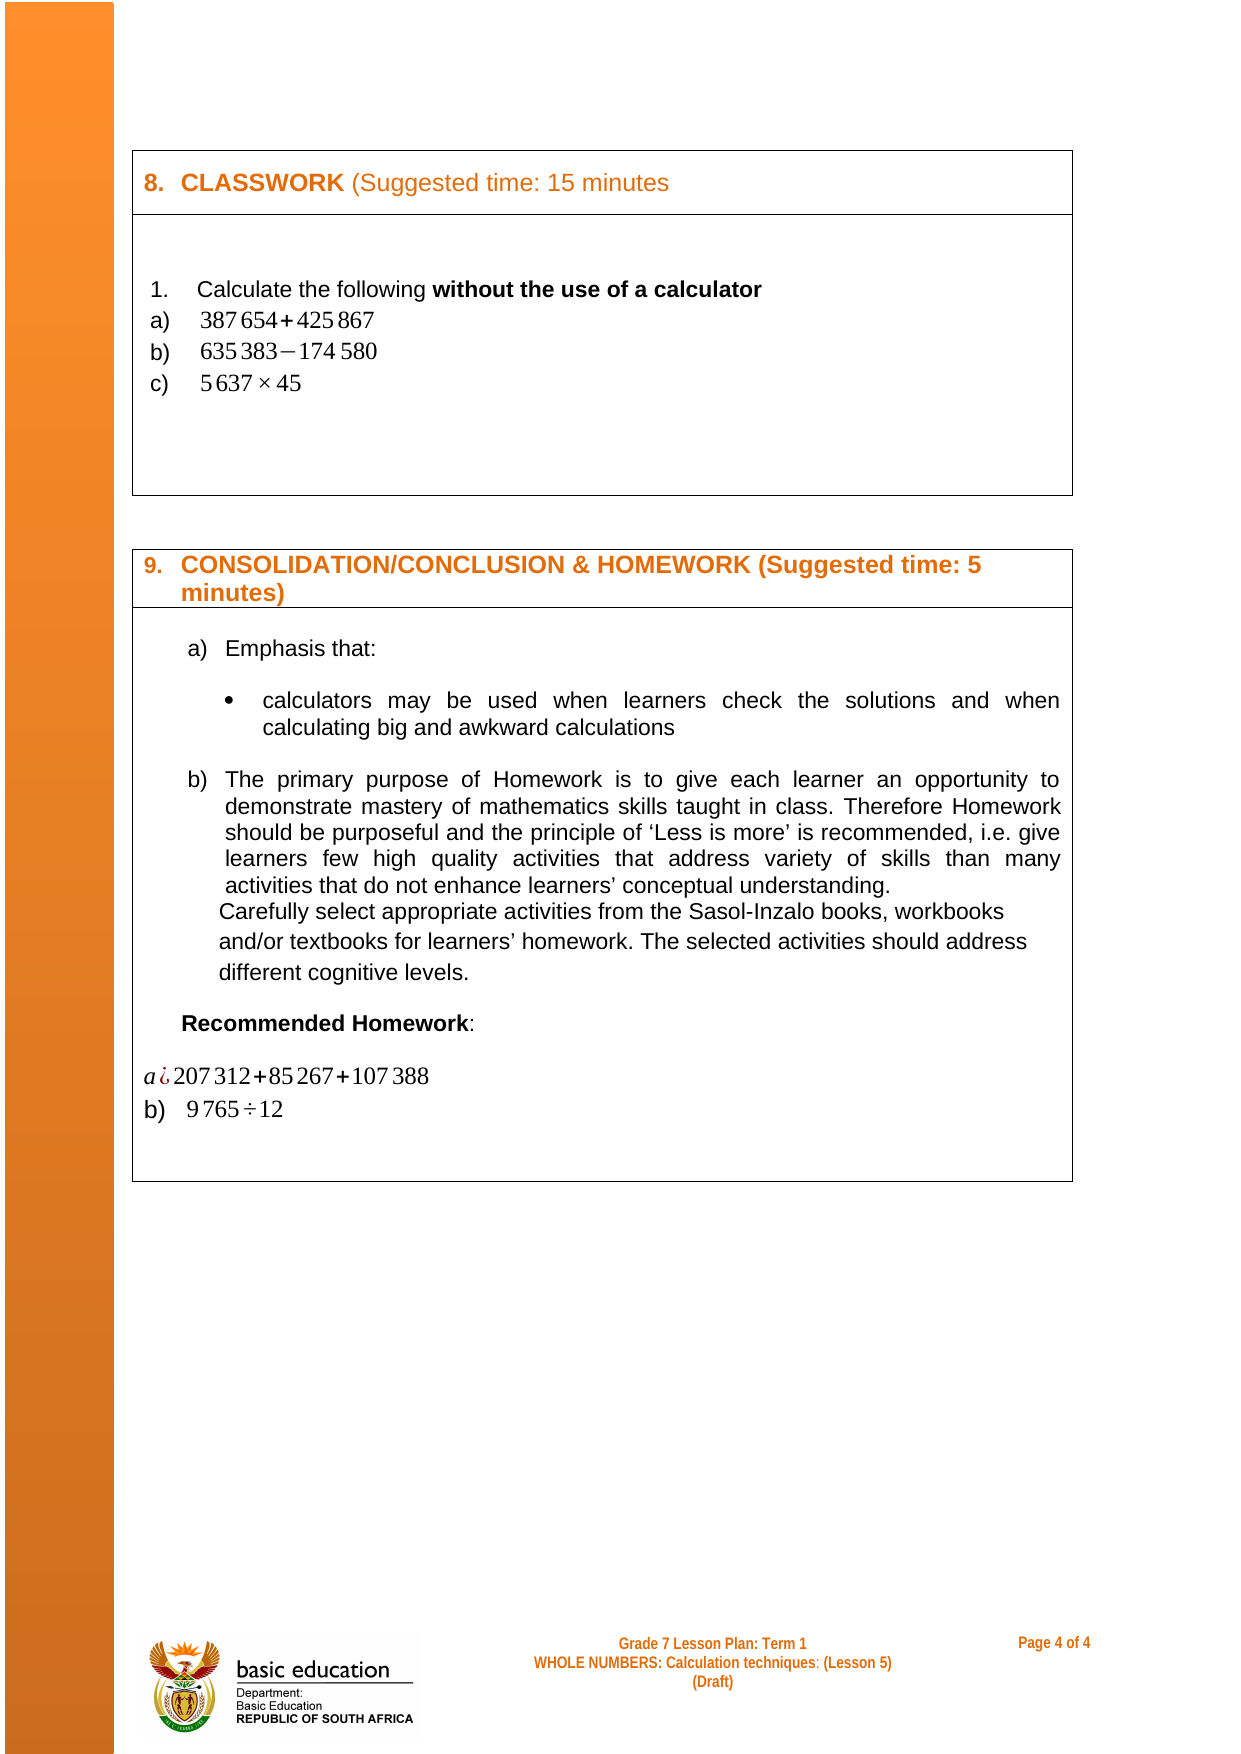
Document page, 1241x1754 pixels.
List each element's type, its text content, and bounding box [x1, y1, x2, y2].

table_cell Calculate the following without the use of a calculator [133, 215, 1072, 494]
table_header CONSOLIDATION/CONCLUSION & HOMEWORK (Suggested time: 5 minutes) [133, 550, 1072, 607]
table_header CLASSWORK (Suggested time: 15 minutes [133, 151, 1072, 214]
table_cell Emphasis that: calculators may be used when learners check the solutions and when calculating big and awkward calculations The primary purpose of Homework is to give each learner an opportunity to demonstrate mastery of mathematics skills taught in class. Therefore Homework should be purposeful and the principle of ‘Less is more’ is recommended, i.e. give learners few high quality activities that address variety of skills than many activities that do not enhance learners’ conceptual understanding. Carefully select appropriate activities from the Sasol-Inzalo books, workbooks and/or textbooks for learners’ homework. The selected activities should address different cognitive levels. Recommended Homework: b) [133, 608, 1072, 1181]
picture [140, 1631, 422, 1740]
